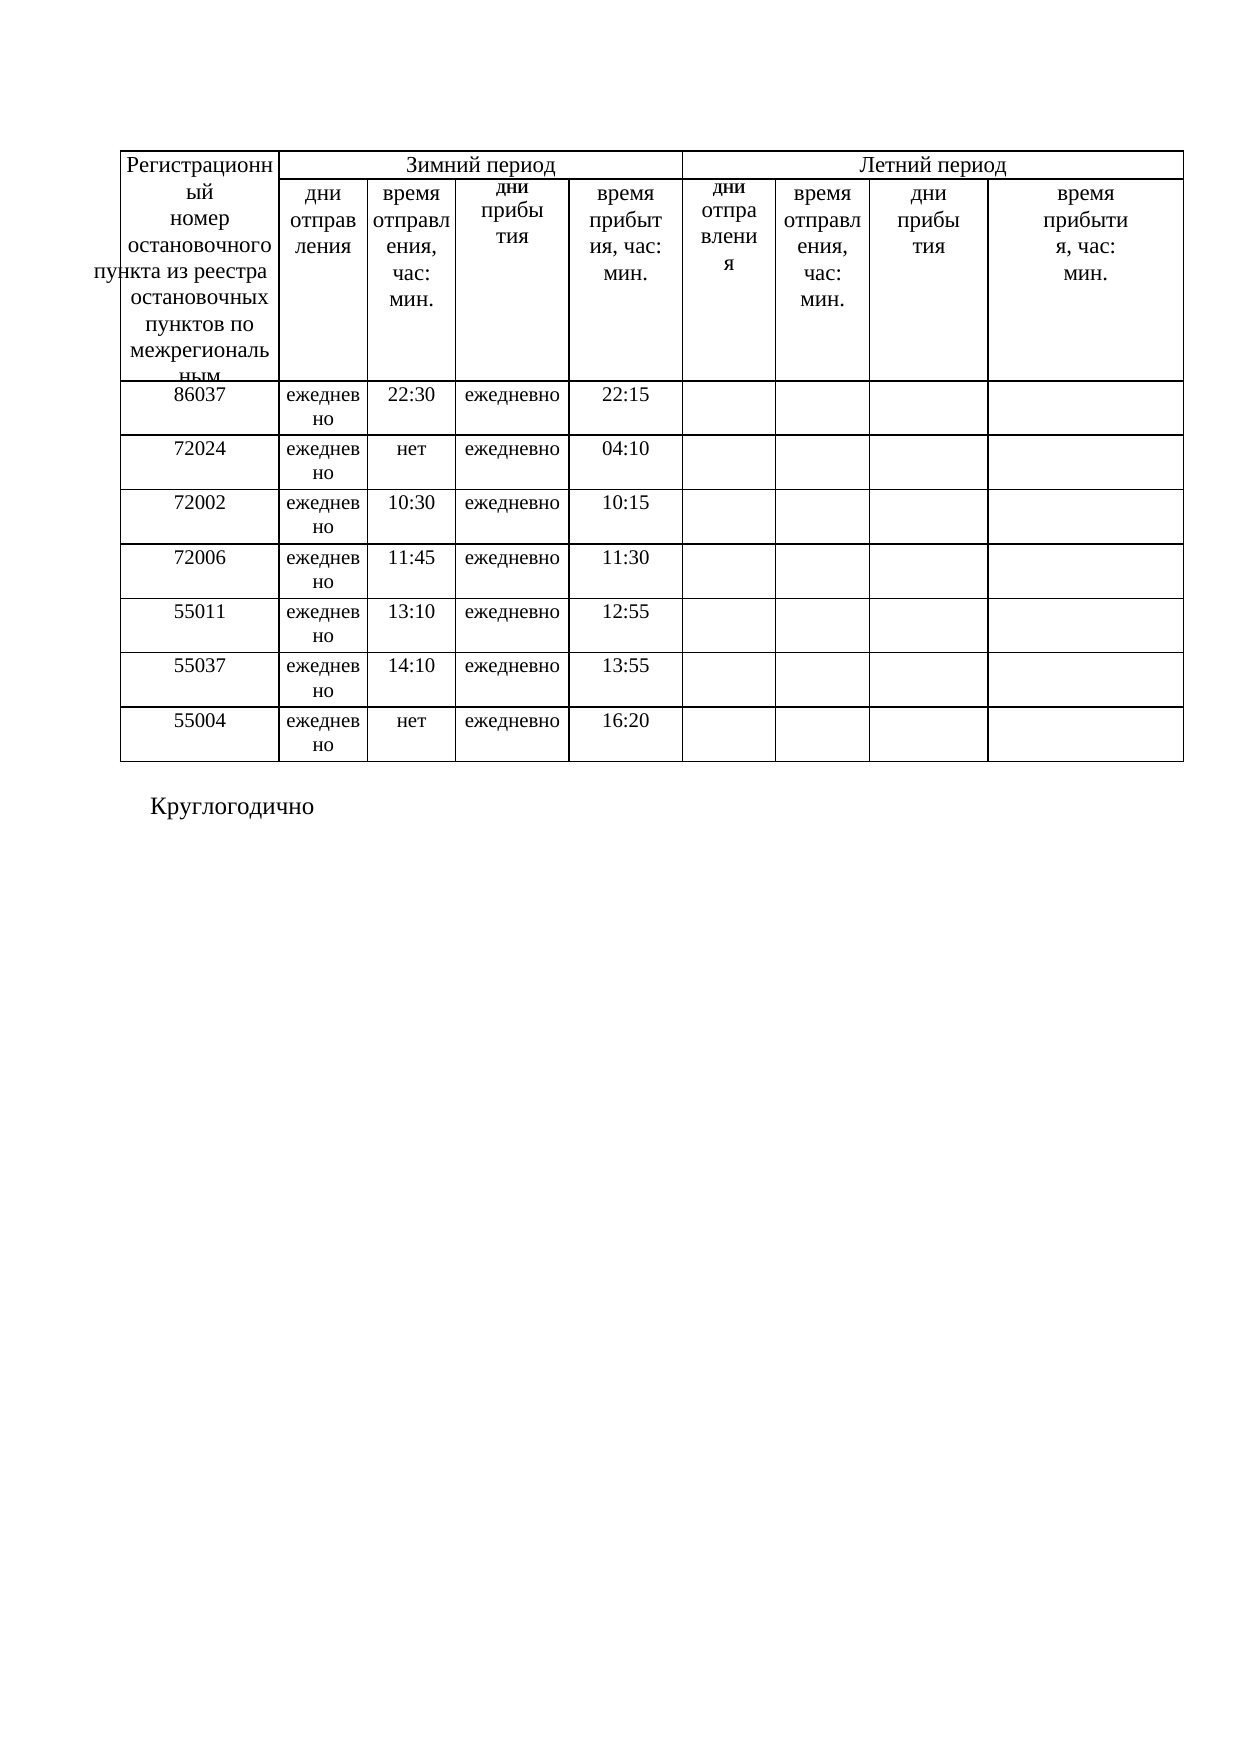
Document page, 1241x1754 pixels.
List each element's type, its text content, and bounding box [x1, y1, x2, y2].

table_cell ДНИ отпра влени я [683, 180, 775, 380]
table_cell 13:55 [570, 653, 682, 706]
table_cell [683, 599, 775, 652]
table_cell [683, 653, 775, 706]
table_cell ежедневно [280, 708, 367, 761]
table_cell [776, 490, 869, 543]
table_cell ежедневно [456, 436, 568, 489]
table_cell [870, 545, 987, 597]
table_cell нет [368, 436, 455, 489]
table_cell ежедневно [280, 490, 367, 543]
table_cell 11:45 [368, 545, 455, 597]
table_cell ежедневно [456, 653, 568, 706]
table_cell [989, 436, 1183, 489]
table_cell [870, 436, 987, 489]
table_cell 55011 [121, 599, 278, 652]
table_cell 22:15 [570, 382, 682, 434]
table_cell дни отправ ления [280, 180, 367, 380]
table_cell ежедневно [456, 708, 568, 761]
table_cell [989, 599, 1183, 652]
table_cell 72024 [121, 436, 278, 489]
table_cell [870, 490, 987, 543]
table_cell 10:30 [368, 490, 455, 543]
table_cell 12:55 [570, 599, 682, 652]
table_cell время прибыти я, час: мин. [989, 180, 1183, 380]
table_cell ежедневно [280, 599, 367, 652]
table_cell нет [368, 708, 455, 761]
table_cell [683, 545, 775, 597]
table_cell [870, 599, 987, 652]
table_cell 72006 [121, 545, 278, 597]
table_cell ежедневно [456, 545, 568, 597]
table_cell 55037 [121, 653, 278, 706]
table_cell 11:30 [570, 545, 682, 597]
table_cell [683, 708, 775, 761]
table_cell ежедневно [280, 436, 367, 489]
table_cell [989, 490, 1183, 543]
table_cell ежедневно [456, 599, 568, 652]
table_cell [776, 708, 869, 761]
table_cell [989, 653, 1183, 706]
table_cell [776, 599, 869, 652]
table_cell ежедневно [456, 382, 568, 434]
table_cell [989, 708, 1183, 761]
table_cell [989, 545, 1183, 597]
table_cell время прибыт ия, час: мин. [570, 180, 682, 380]
text Круглогодично [150, 791, 1090, 820]
table_cell [870, 382, 987, 434]
table_cell дни прибы тия [870, 180, 987, 380]
table_cell ежедневно [280, 545, 367, 597]
table_cell 22:30 [368, 382, 455, 434]
table_cell [776, 382, 869, 434]
table_cell 86037 [121, 382, 278, 434]
table_header Летний период [683, 152, 1183, 178]
table_cell 72002 [121, 490, 278, 543]
table_cell [683, 436, 775, 489]
table_cell [870, 708, 987, 761]
table_cell ежедневно [456, 490, 568, 543]
table_cell ежедневно [280, 382, 367, 434]
table_cell ежедневно [280, 653, 367, 706]
table_cell [776, 436, 869, 489]
table_cell [870, 653, 987, 706]
table_cell 14:10 [368, 653, 455, 706]
table_cell время отправл ения, час: мин. [368, 180, 455, 380]
table_cell [683, 382, 775, 434]
table_cell время отправл ения, час: мин. [776, 180, 869, 380]
table_cell [776, 545, 869, 597]
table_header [121, 152, 278, 380]
table_cell ДНИ прибы тия [456, 180, 568, 380]
table_cell 13:10 [368, 599, 455, 652]
table_cell 04:10 [570, 436, 682, 489]
table_cell 55004 [121, 708, 278, 761]
table_header Зимний период [280, 152, 682, 178]
table_cell [683, 490, 775, 543]
table_cell [989, 382, 1183, 434]
table_cell 10:15 [570, 490, 682, 543]
table_cell 16:20 [570, 708, 682, 761]
table_cell [776, 653, 869, 706]
